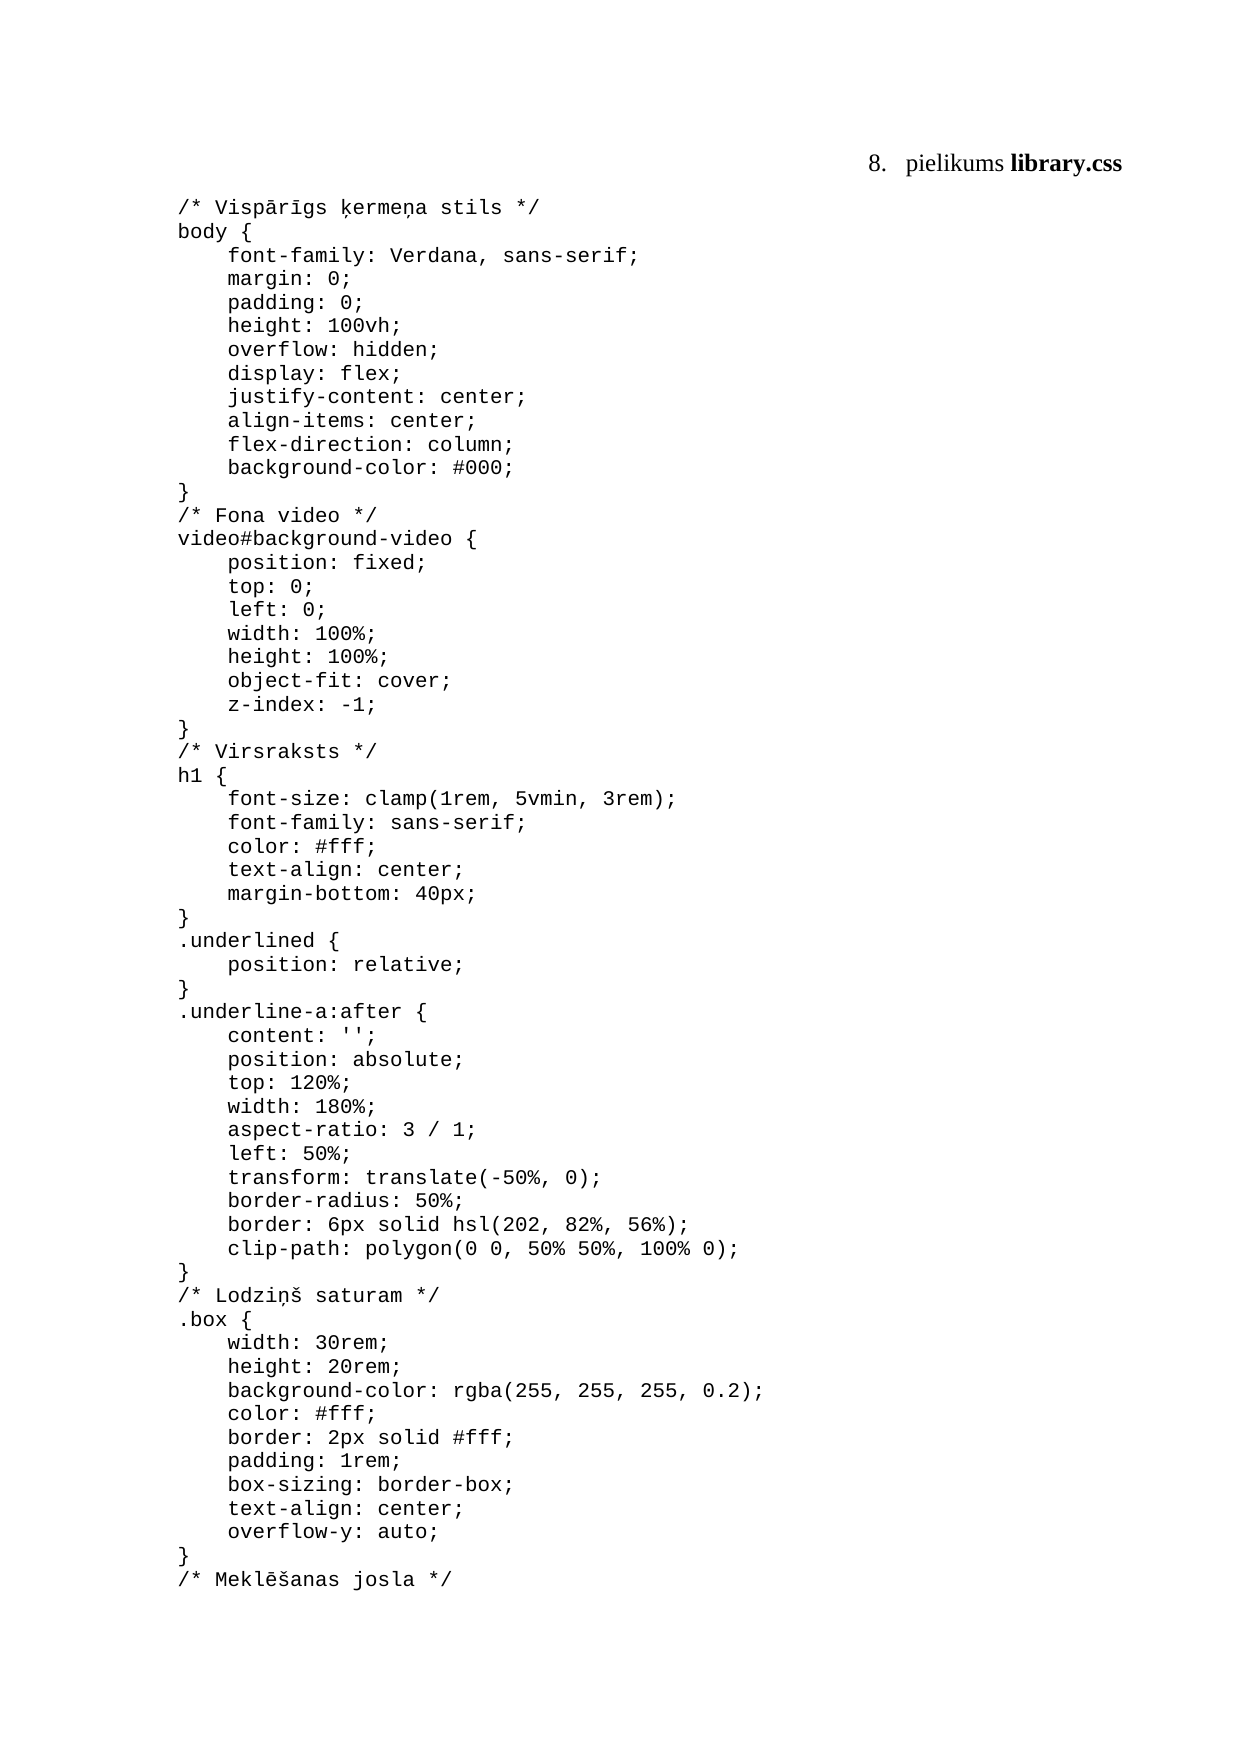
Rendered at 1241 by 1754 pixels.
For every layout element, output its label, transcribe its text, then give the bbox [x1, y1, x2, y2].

text } [177, 1545, 1122, 1569]
text font-family: Verdana, sans-serif; [177, 244, 1122, 268]
text } [177, 717, 1122, 741]
text font-family: sans-serif; [177, 812, 1122, 836]
text position: absolute; [177, 1048, 1122, 1072]
text width: 30rem; [177, 1332, 1122, 1356]
text video#background-video { [177, 528, 1122, 552]
text color: #fff; [177, 836, 1122, 859]
text top: 120%; [177, 1072, 1122, 1096]
text box-sizing: border-box; [177, 1474, 1122, 1498]
text align-items: center; [177, 410, 1122, 434]
text border: 2px solid #fff; [177, 1427, 1122, 1451]
text /* Vispārīgs ķermeņa stils */ [177, 197, 1122, 221]
text position: relative; [177, 954, 1122, 978]
text .box { [177, 1309, 1122, 1332]
text object-fit: cover; [177, 670, 1122, 694]
text padding: 1rem; [177, 1451, 1122, 1474]
text clip-path: polygon(0 0, 50% 50%, 100% 0); [177, 1238, 1122, 1261]
text margin-bottom: 40px; [177, 883, 1122, 907]
text color: #fff; [177, 1403, 1122, 1427]
text display: flex; [177, 363, 1122, 386]
text justify-content: center; [177, 386, 1122, 410]
text aspect-ratio: 3 / 1; [177, 1119, 1122, 1143]
text } [177, 1261, 1122, 1285]
text /* Virsraksts */ [177, 741, 1122, 765]
list pielikums library.css [215, 148, 1122, 176]
text left: 50%; [177, 1143, 1122, 1167]
text content: ''; [177, 1025, 1122, 1048]
text overflow: hidden; [177, 339, 1122, 363]
text font-size: clamp(1rem, 5vmin, 3rem); [177, 788, 1122, 812]
text padding: 0; [177, 292, 1122, 316]
text } [177, 978, 1122, 1001]
text height: 20rem; [177, 1356, 1122, 1379]
text text-align: center; [177, 859, 1122, 883]
text height: 100vh; [177, 316, 1122, 339]
text body { [177, 221, 1122, 244]
text width: 100%; [177, 623, 1122, 647]
text border-radius: 50%; [177, 1190, 1122, 1214]
text /* Fona video */ [177, 505, 1122, 528]
text flex-direction: column; [177, 434, 1122, 457]
text .underline-a:after { [177, 1001, 1122, 1025]
text margin: 0; [177, 268, 1122, 292]
text z-index: -1; [177, 694, 1122, 717]
text border: 6px solid hsl(202, 82%, 56%); [177, 1214, 1122, 1238]
text background-color: #000; [177, 457, 1122, 481]
text .underlined { [177, 930, 1122, 954]
text width: 180%; [177, 1096, 1122, 1119]
text h1 { [177, 765, 1122, 788]
text } [177, 481, 1122, 505]
text transform: translate(-50%, 0); [177, 1167, 1122, 1190]
text /* Meklēšanas josla */ [177, 1569, 1122, 1592]
text /* Lodziņš saturam */ [177, 1285, 1122, 1309]
text left: 0; [177, 599, 1122, 623]
text position: fixed; [177, 552, 1122, 576]
text top: 0; [177, 576, 1122, 599]
text overflow-y: auto; [177, 1521, 1122, 1545]
text height: 100%; [177, 647, 1122, 670]
text } [177, 907, 1122, 930]
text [177, 1379, 1122, 1403]
text text-align: center; [177, 1498, 1122, 1521]
